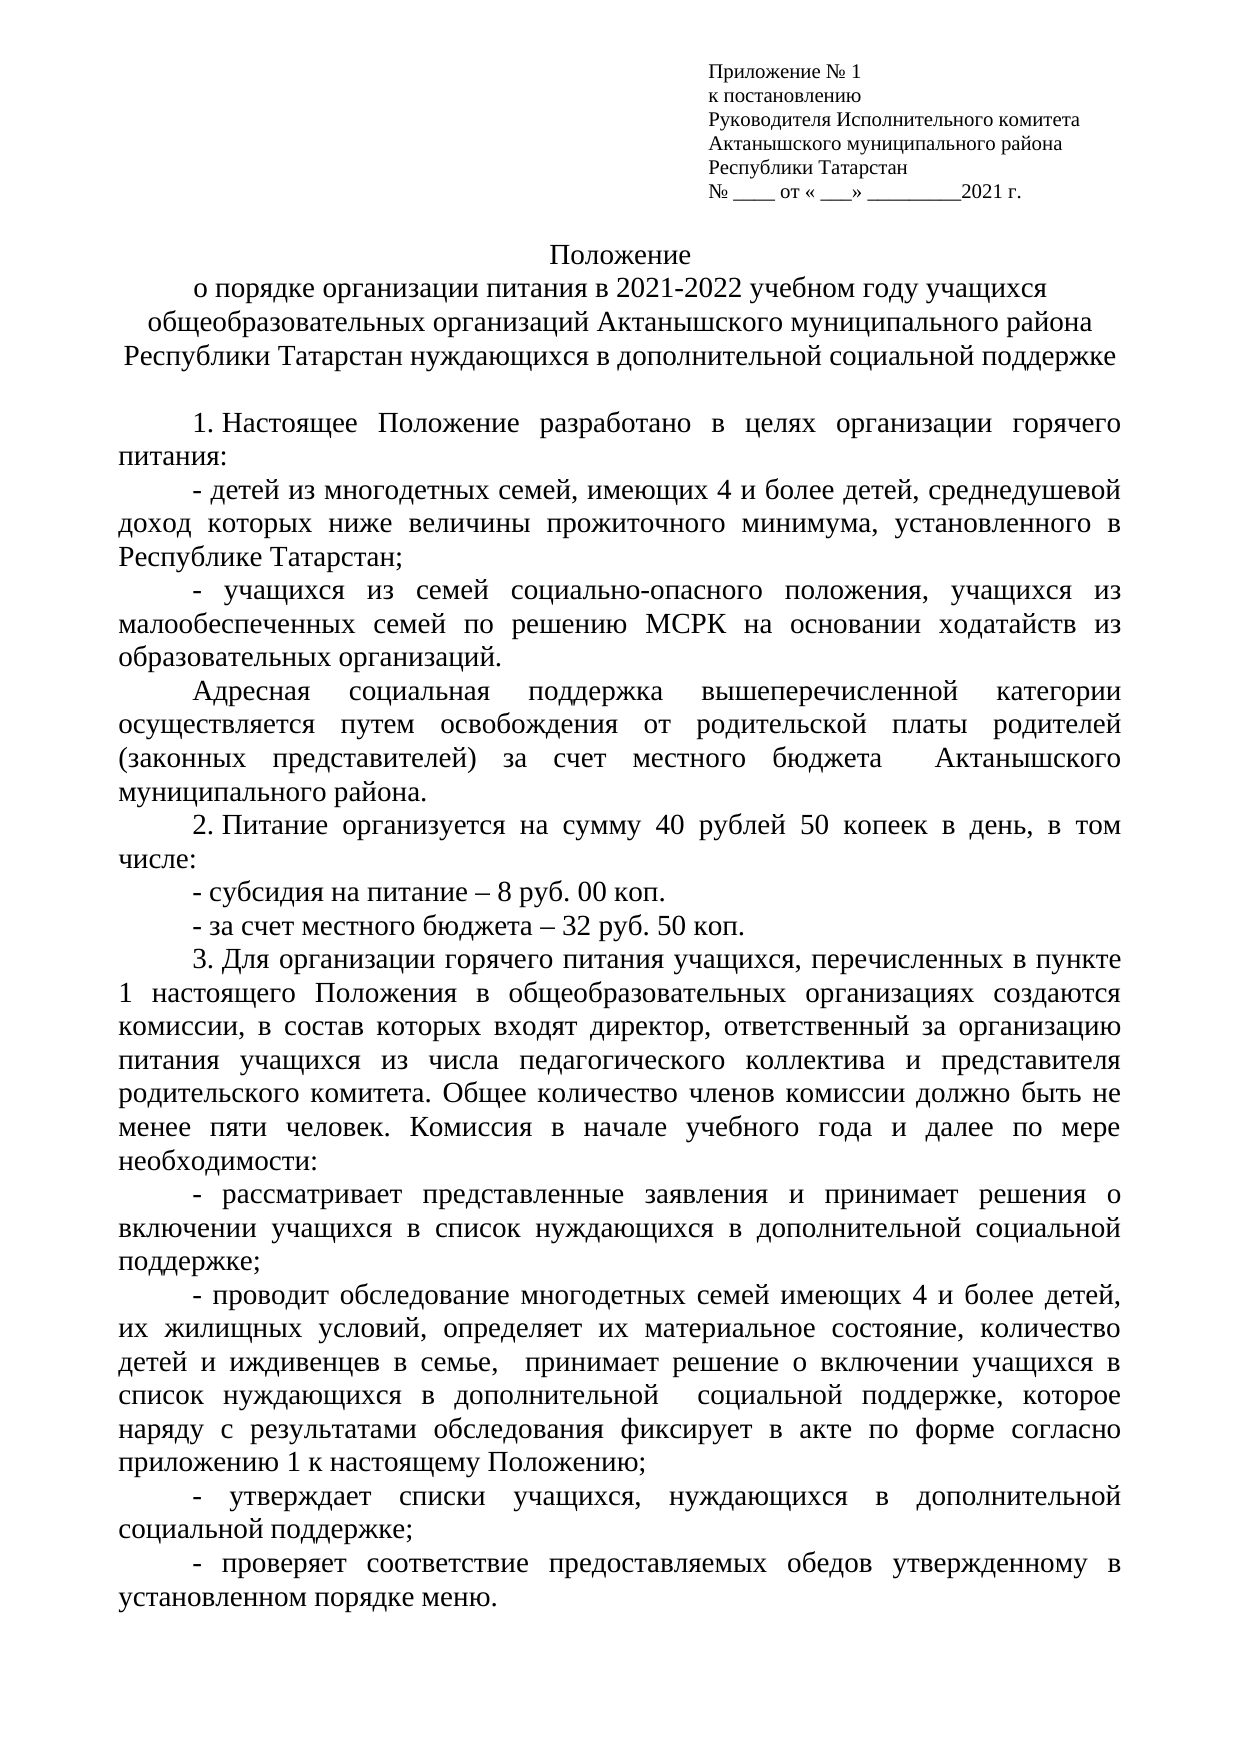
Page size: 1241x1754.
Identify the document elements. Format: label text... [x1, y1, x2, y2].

text Республики Татарстан [708, 155, 1122, 179]
list - детей из многодетных семей, имеющих 4 и более детей, среднедушевой доход которых ниже величины прожиточного минимума, установленного в Республике Татарстан; [118, 472, 1122, 572]
list - проводит обследование многодетных семей имеющих 4 и более детей, их жилищных условий, определяет их материальное состояние, количество детей и иждивенцев в семье, принимает решение о включении учащихся в список нуждающихся в дополнительной социальной поддержке, которое наряду с результатами обследования фиксирует в акте по форме согласно приложению 1 к настоящему Положению; [118, 1277, 1122, 1478]
list Для организации горячего питания учащихся, перечисленных в пункте 1 настоящего Положения в общеобразовательных организациях создаются комиссии, в состав которых входят директор, ответственный за организацию питания учащихся из числа педагогического коллектива и представителя родительского комитета. Общее количество членов комиссии должно быть не менее пяти человек. Комиссия в начале учебного года и далее по мере необходимости: [118, 941, 1122, 1176]
list Питание организуется на сумму 40 рублей 50 копеек в день, в том числе: [118, 807, 1122, 874]
text к постановлению [708, 83, 1122, 107]
text Актанышского муниципального района [708, 131, 1122, 155]
list - субсидия на питание – 8 руб. 00 коп. [118, 874, 1122, 908]
text № ____ от « ___» _________2021 г. [708, 179, 1122, 203]
list - рассматривает представленные заявления и принимает решения о включении учащихся в список нуждающихся в дополнительной социальной поддержке; [118, 1176, 1122, 1277]
text Приложение № 1 [708, 59, 1122, 83]
list - учащихся из семей социально-опасного положения, учащихся из малообеспеченных семей по решению МСРК на основании ходатайств из образовательных организаций. [118, 572, 1122, 673]
list Адресная социальная поддержка вышеперечисленной категории осуществляется путем освобождения от родительской платы родителей (законных представителей) за счет местного бюджета Актанышского муниципального района. [118, 673, 1122, 807]
list - утверждает списки учащихся, нуждающихся в дополнительной социальной поддержке; [118, 1478, 1122, 1545]
list Положение [118, 237, 1122, 271]
list - проверяет соответствие предоставляемых обедов утвержденному в установленном порядке меню. [118, 1545, 1122, 1612]
list Настоящее Положение разработано в целях организации горячего питания: [118, 405, 1122, 472]
text о порядке организации питания в 2021-2022 учебном году учащихся общеобразовательных организаций Актанышского муниципального района Республики Татарстан нуждающихся в дополнительной социальной поддержке [118, 271, 1122, 371]
text Руководителя Исполнительного комитета [708, 107, 1122, 131]
list - за счет местного бюджета – 32 руб. 50 коп. [118, 908, 1122, 941]
